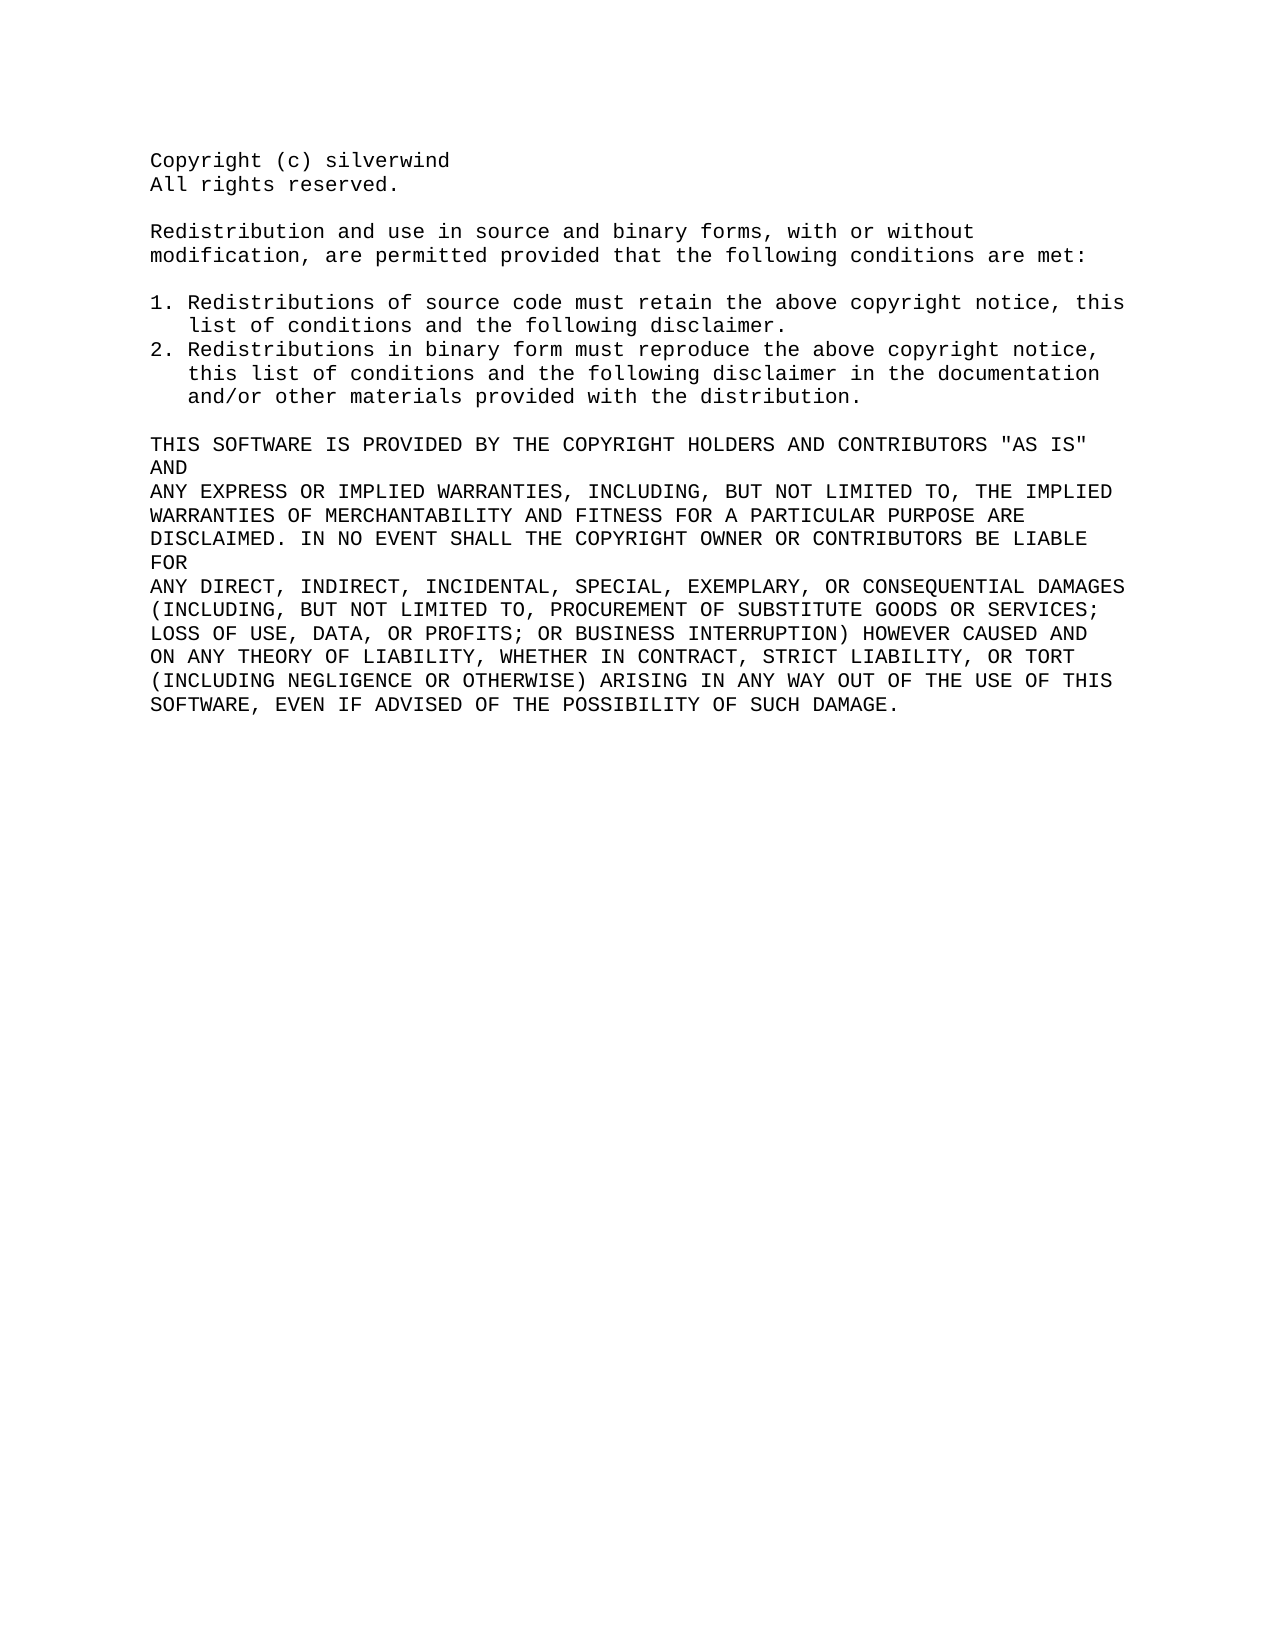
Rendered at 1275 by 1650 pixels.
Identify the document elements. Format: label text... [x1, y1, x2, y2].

text list of conditions and the following disclaimer. [150, 316, 1125, 339]
text ANY DIRECT, INDIRECT, INCIDENTAL, SPECIAL, EXEMPLARY, OR CONSEQUENTIAL DAMAGES [150, 576, 1125, 599]
text 1. Redistributions of source code must retain the above copyright notice, this [150, 292, 1125, 316]
text THIS SOFTWARE IS PROVIDED BY THE COPYRIGHT HOLDERS AND CONTRIBUTORS "AS IS" AND [150, 434, 1125, 481]
text this list of conditions and the following disclaimer in the documentation [150, 363, 1125, 386]
text ON ANY THEORY OF LIABILITY, WHETHER IN CONTRACT, STRICT LIABILITY, OR TORT [150, 647, 1125, 670]
text and/or other materials provided with the distribution. [150, 386, 1125, 410]
text DISCLAIMED. IN NO EVENT SHALL THE COPYRIGHT OWNER OR CONTRIBUTORS BE LIABLE FOR [150, 528, 1125, 576]
text 2. Redistributions in binary form must reproduce the above copyright notice, [150, 339, 1125, 363]
text ANY EXPRESS OR IMPLIED WARRANTIES, INCLUDING, BUT NOT LIMITED TO, THE IMPLIED [150, 481, 1125, 505]
text LOSS OF USE, DATA, OR PROFITS; OR BUSINESS INTERRUPTION) HOWEVER CAUSED AND [150, 623, 1125, 647]
text All rights reserved. [150, 174, 1125, 197]
text Copyright (c) silverwind [150, 150, 1125, 174]
text WARRANTIES OF MERCHANTABILITY AND FITNESS FOR A PARTICULAR PURPOSE ARE [150, 505, 1125, 528]
text modification, are permitted provided that the following conditions are met: [150, 244, 1125, 268]
text Redistribution and use in source and binary forms, with or without [150, 221, 1125, 244]
text SOFTWARE, EVEN IF ADVISED OF THE POSSIBILITY OF SUCH DAMAGE. [150, 694, 1125, 717]
text (INCLUDING NEGLIGENCE OR OTHERWISE) ARISING IN ANY WAY OUT OF THE USE OF THIS [150, 670, 1125, 694]
text (INCLUDING, BUT NOT LIMITED TO, PROCUREMENT OF SUBSTITUTE GOODS OR SERVICES; [150, 599, 1125, 623]
